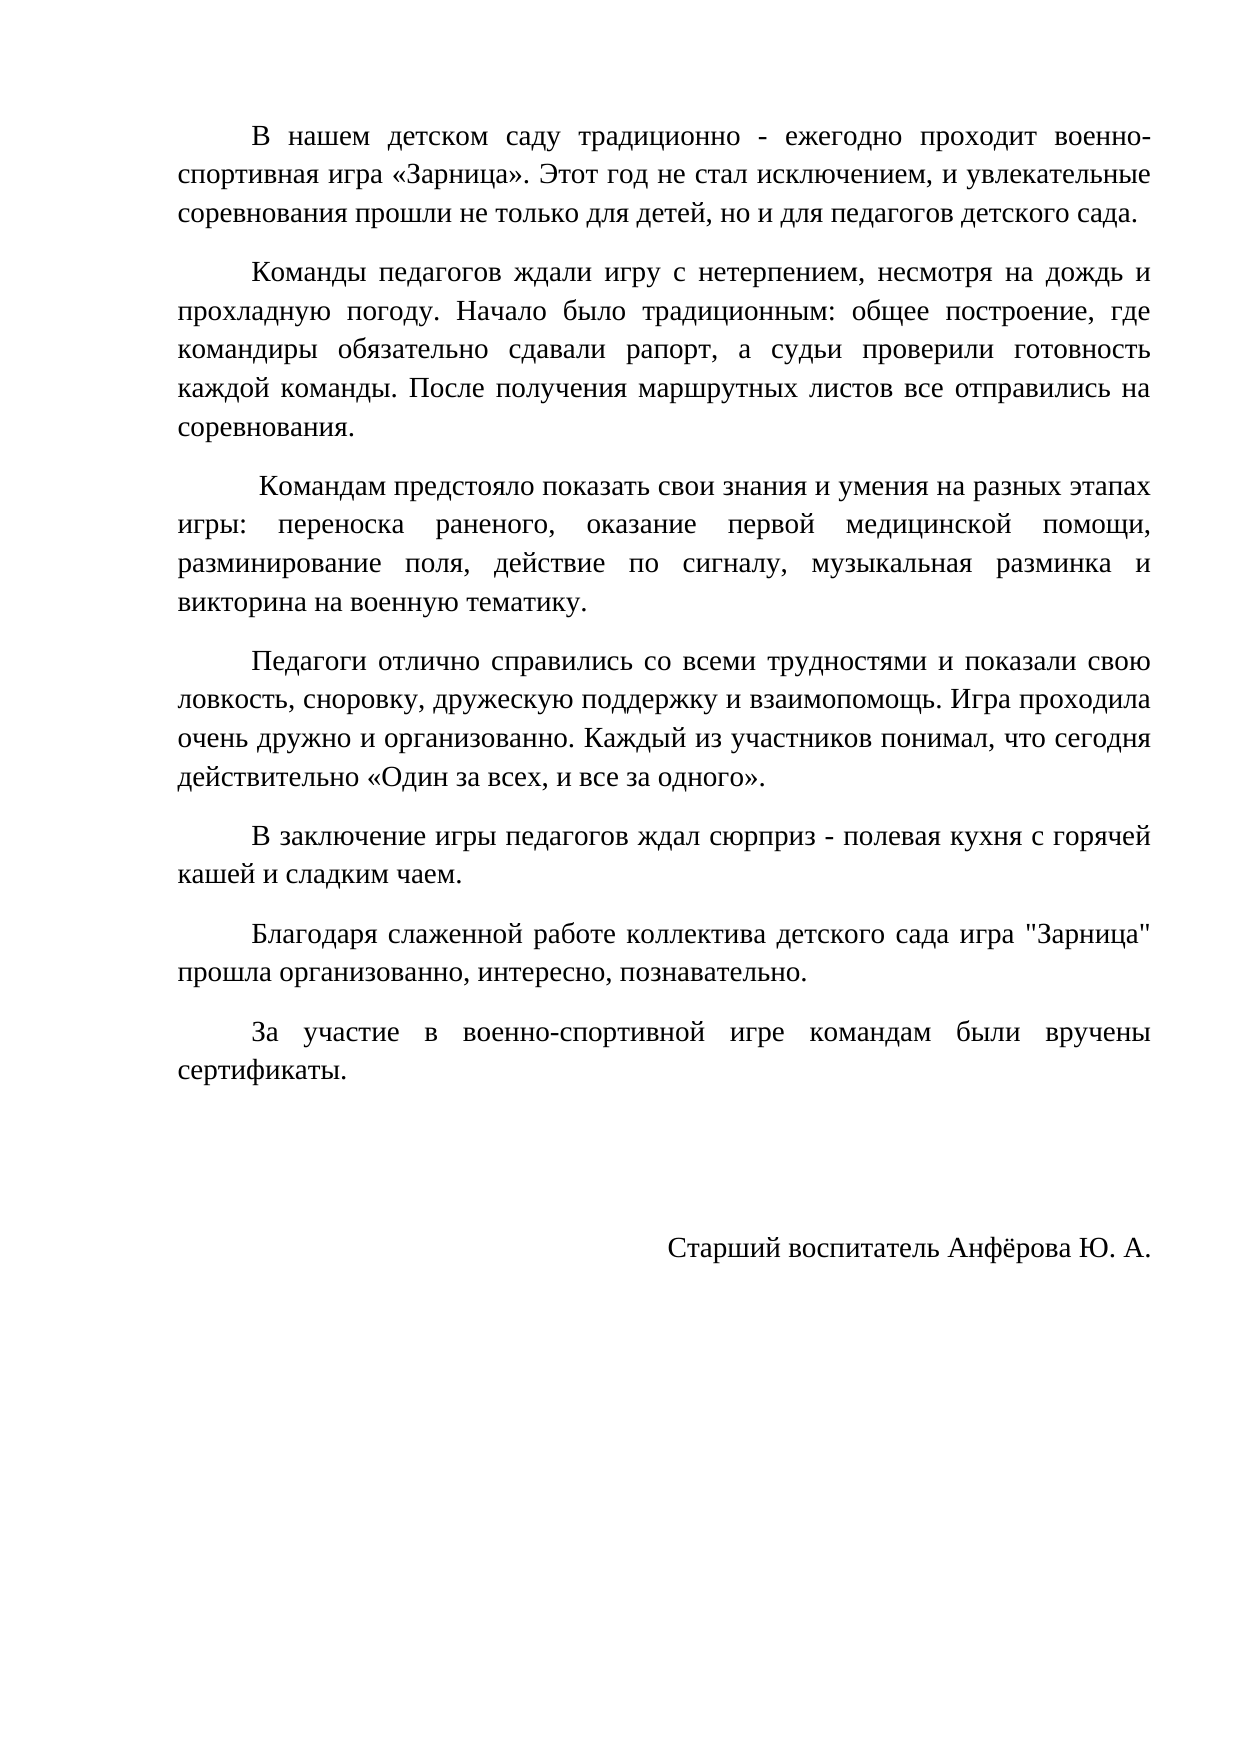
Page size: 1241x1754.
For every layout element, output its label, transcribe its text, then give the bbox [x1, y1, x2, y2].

text В нашем детском саду традиционно - ежегодно проходит военно-спортивная игра «Зарница». Этот год не стал исключением, и увлекательные соревнования прошли не только для детей, но и для педагогов детского сада. [177, 118, 1152, 157]
text Благодаря слаженной работе коллектива детского сада игра "Зарница" прошла организованно, интересно, познавательно. [177, 916, 1152, 988]
text Команды педагогов ждали игру с нетерпением, несмотря на дождь и прохладную погоду. Начало было традиционным: общее построение, где командиры обязательно сдавали рапорт, а судьи проверили готовность каждой команды. После получения маршрутных листов все отправились на соревнования. [177, 404, 1152, 442]
text Командам предстояло показать свои знания и умения на разных этапах игры: переноска раненого, оказание первой медицинской помощи, разминирование поля, действие по сигналу, музыкальная разминка и викторина на военную тематику. [177, 579, 1152, 617]
text Команды педагогов ждали игру с нетерпением, несмотря на дождь и прохладную погоду. Начало было традиционным: общее построение, где командиры обязательно сдавали рапорт, а судьи проверили готовность каждой команды. После получения маршрутных листов все отправились на соревнования. [177, 254, 1152, 293]
text В нашем детском саду традиционно - ежегодно проходит военно-спортивная игра «Зарница». Этот год не стал исключением, и увлекательные соревнования прошли не только для детей, но и для педагогов детского сада. [177, 190, 1152, 229]
text В заключение игры педагогов ждал сюрприз - полевая кухня с горячей кашей и сладким чаем. [177, 818, 1152, 890]
text Старший воспитатель Анфёрова Ю. А. [177, 1231, 1152, 1264]
text За участие в военно-спортивной игре командам были вручены сертификаты. [177, 1014, 1152, 1086]
text Командам предстояло показать свои знания и умения на разных этапах игры: переноска раненого, оказание первой медицинской помощи, разминирование поля, действие по сигналу, музыкальная разминка и викторина на военную тематику. [177, 468, 1152, 507]
text Педагоги отлично справились со всеми трудностями и показали свою ловкость, сноровку, дружескую поддержку и взаимопомощь. Игра проходила очень дружно и организованно. Каждый из участников понимал, что сегодня действительно «Один за всех, и все за одного». [177, 643, 1152, 792]
